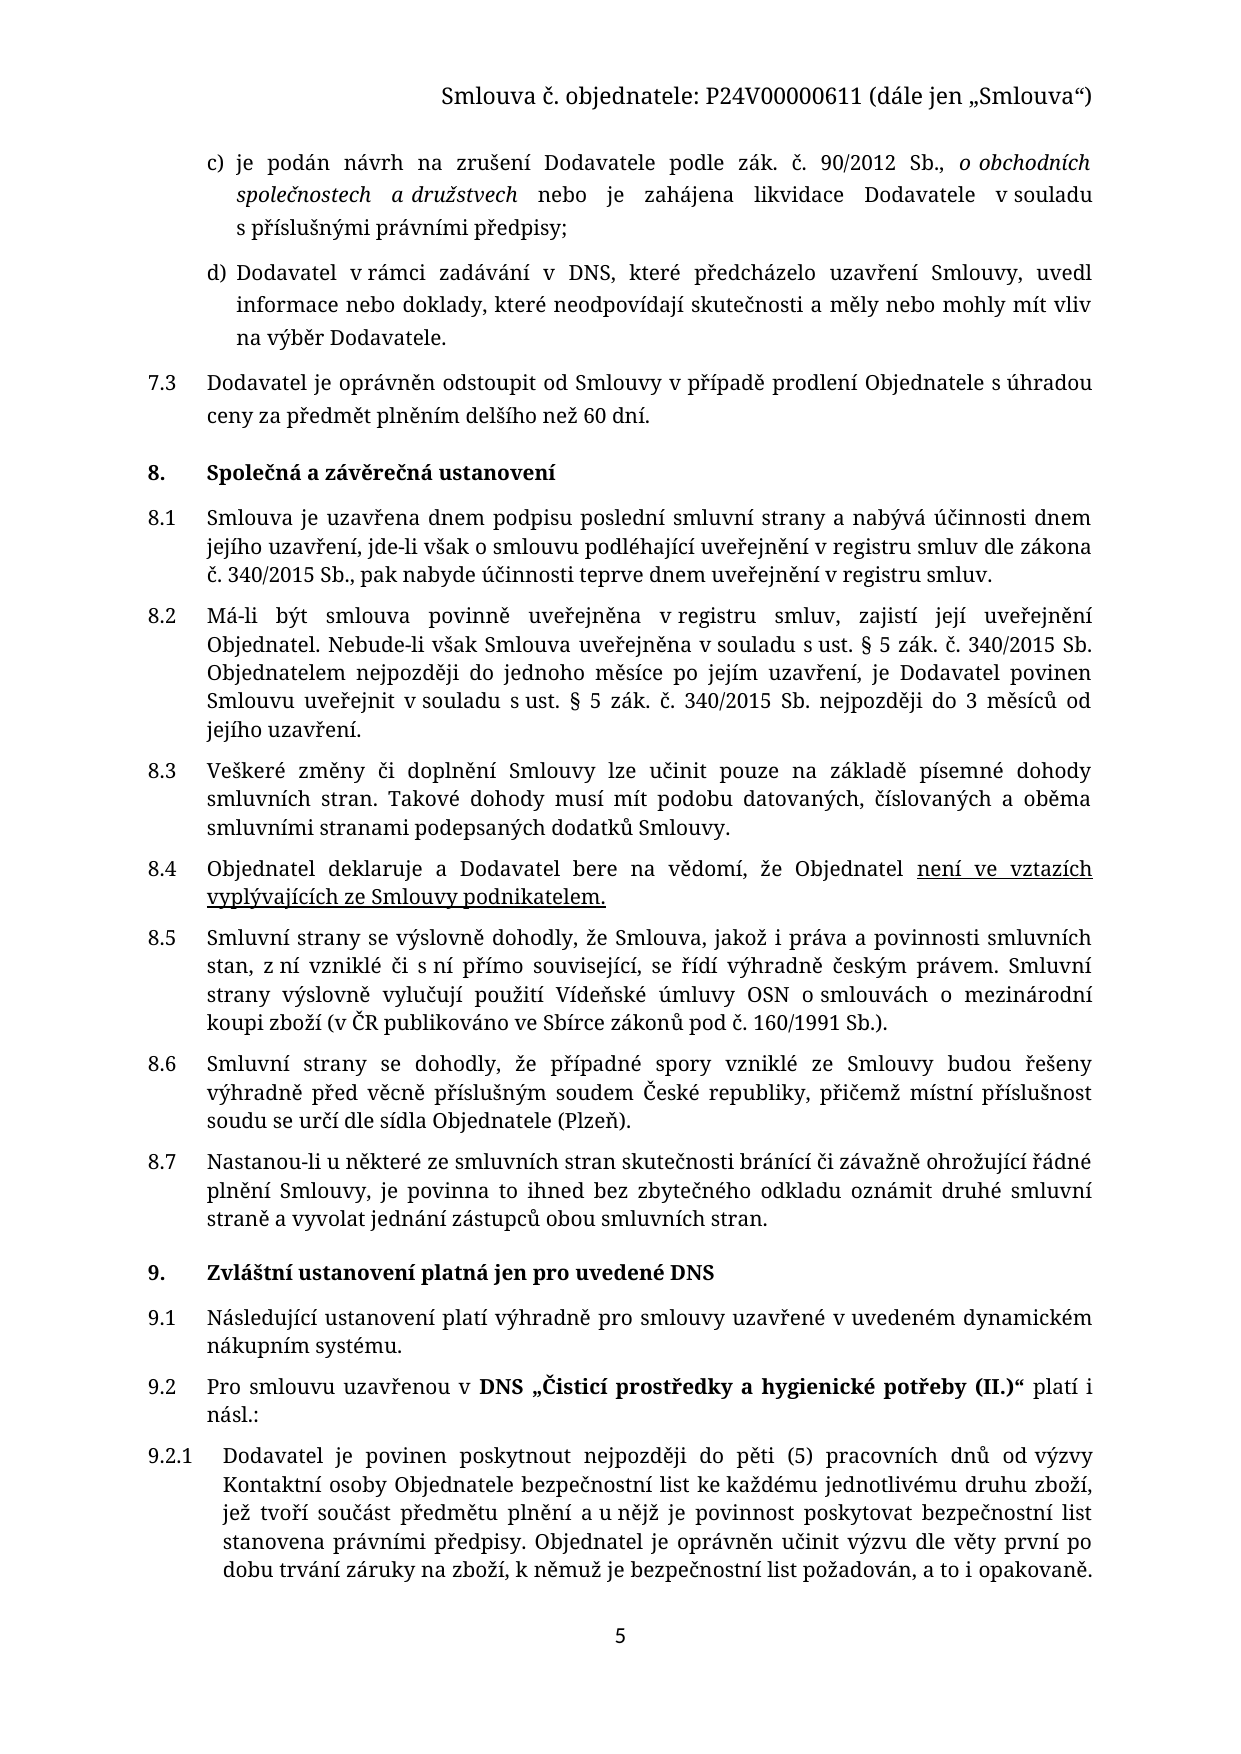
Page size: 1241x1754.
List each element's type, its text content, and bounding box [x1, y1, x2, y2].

list Dodavatel v rámci zadávání v DNS, které předcházelo uzavření Smlouvy, uvedl informace nebo doklady, které neodpovídají skutečnosti a měly nebo mohly mít vliv na výběr Dodavatele. [207, 258, 1093, 352]
list Následující ustanovení platí výhradně pro smlouvy uzavřené v uvedeném dynamickém nákupním systému. [148, 1303, 1093, 1359]
list Objednatel deklaruje a Dodavatel bere na vědomí, že Objednatel není ve vztazích vyplývajících ze Smlouvy podnikatelem. [148, 854, 1093, 911]
list Společná a závěrečná ustanovení [148, 458, 1093, 487]
list Smlouva je uzavřena dnem podpisu poslední smluvní strany a nabývá účinnosti dnem jejího uzavření, jde-li však o smlouvu podléhající uveřejnění v registru smluv dle zákona č. 340/2015 Sb., pak nabyde účinnosti teprve dnem uveřejnění v registru smluv. [148, 503, 1093, 589]
list Smluvní strany se dohodly, že případné spory vzniklé ze Smlouvy budou řešeny výhradně před věcně příslušným soudem České republiky, přičemž místní příslušnost soudu se určí dle sídla Objednatele (Plzeň). [148, 1049, 1093, 1135]
list Nastanou-li u některé ze smluvních stran skutečnosti bránící či závažně ohrožující řádné plnění Smlouvy, je povinna to ihned bez zbytečného odkladu oznámit druhé smluvní straně a vyvolat jednání zástupců obou smluvních stran. [148, 1147, 1093, 1233]
list Dodavatel je oprávněn odstoupit od Smlouvy v případě prodlení Objednatele s úhradou ceny za předmět plněním delšího než 60 dní. [148, 368, 1093, 429]
list Veškeré změny či doplnění Smlouvy lze učinit pouze na základě písemné dohody smluvních stran. Takové dohody musí mít podobu datovaných, číslovaných a oběma smluvními stranami podepsaných dodatků Smlouvy. [148, 756, 1093, 841]
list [148, 1441, 1093, 1584]
list Má-li být smlouva povinně uveřejněna v registru smluv, zajistí její uveřejnění Objednatel. Nebude-li však Smlouva uveřejněna v souladu s ust. § 5 zák. č. 340/2015 Sb. Objednatelem nejpozději do jednoho měsíce po jejím uzavření, je Dodavatel povinen Smlouvu uveřejnit v souladu s ust. § 5 zák. č. 340/2015 Sb. nejpozději do 3 měsíců od jejího uzavření. [148, 601, 1093, 743]
list je podán návrh na zrušení Dodavatele podle zák. č. 90/2012 Sb., o obchodních společnostech a družstvech nebo je zahájena likvidace Dodavatele v souladu s příslušnými právními předpisy; [207, 148, 1093, 241]
list Smluvní strany se výslovně dohodly, že Smlouva, jakož i práva a povinnosti smluvních stan, z ní vzniklé či s ní přímo související, se řídí výhradně českým právem. Smluvní strany výslovně vylučují použití Vídeňské úmluvy OSN o smlouvách o mezinárodní koupi zboží (v ČR publikováno ve Sbírce zákonů pod č. 160/1991 Sb.). [148, 923, 1093, 1037]
list Zvláštní ustanovení platná jen pro uvedené DNS [148, 1258, 1093, 1286]
list Pro smlouvu uzavřenou v DNS „Čisticí prostředky a hygienické potřeby (II.)“ platí i násl.: [148, 1372, 1093, 1429]
